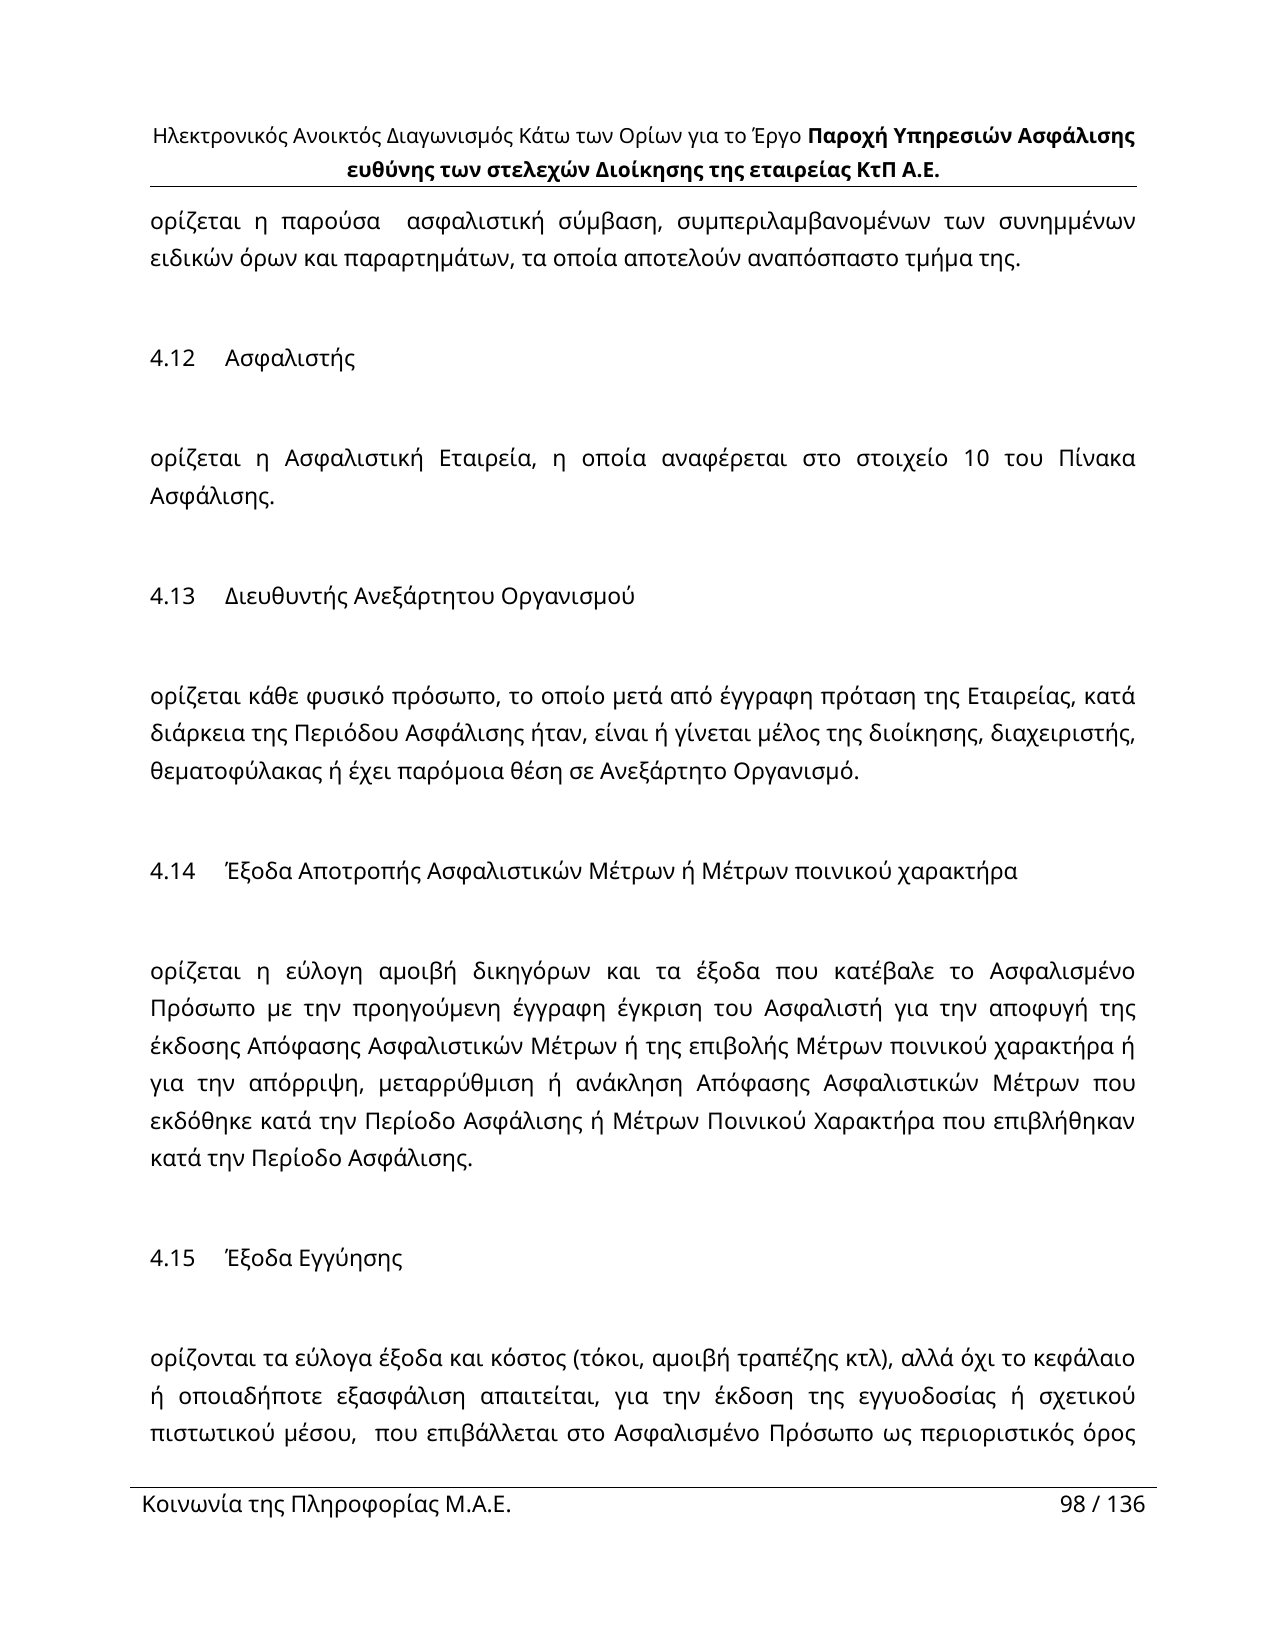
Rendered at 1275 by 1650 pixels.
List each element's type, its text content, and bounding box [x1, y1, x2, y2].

text ορίζεται κάθε φυσικό πρόσωπο, το οποίο μετά από έγγραφη πρόταση της Εταιρείας, κατά διάρκεια της Περιόδου Ασφάλισης ήταν, είναι ή γίνεται μέλος της διοίκησης, διαχειριστής, θεματοφύλακας ή έχει παρόμοια θέση σε Ανεξάρτητο Οργανισμό. [150, 680, 1137, 786]
text ορίζεται η παρούσα ασφαλιστική σύμβαση, συμπεριλαμβανομένων των συνημμένων ειδικών όρων και παραρτημάτων, τα οποία αποτελούν αναπόσπαστο τμήμα της. [150, 205, 1137, 274]
text 4.13 Διευθυντής Ανεξάρτητου Οργανισμού [150, 580, 1137, 611]
text 4.15 Έξοδα Εγγύησης [150, 1242, 1137, 1274]
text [150, 1342, 1137, 1449]
text 4.14 Έξοδα Αποτροπής Ασφαλιστικών Μέτρων ή Μέτρων ποινικού χαρακτήρα [150, 855, 1137, 886]
text ορίζεται η εύλογη αμοιβή δικηγόρων και τα έξοδα που κατέβαλε το Ασφαλισμένο Πρόσωπο με την προηγούμενη έγγραφη έγκριση του Ασφαλιστή για την αποφυγή της έκδοσης Απόφασης Ασφαλιστικών Μέτρων ή της επιβολής Μέτρων ποινικού χαρακτήρα ή για την απόρριψη, μεταρρύθμιση ή ανάκληση Απόφασης Ασφαλιστικών Μέτρων που εκδόθηκε κατά την Περίοδο Ασφάλισης ή Μέτρων Ποινικού Χαρακτήρα που επιβλήθηκαν κατά την Περίοδο Ασφάλισης. [150, 955, 1137, 1174]
text ορίζεται η Ασφαλιστική Εταιρεία, η οποία αναφέρεται στο στοιχείο 10 του Πίνακα Ασφάλισης. [150, 442, 1137, 511]
text 4.12 Ασφαλιστής [150, 342, 1137, 374]
